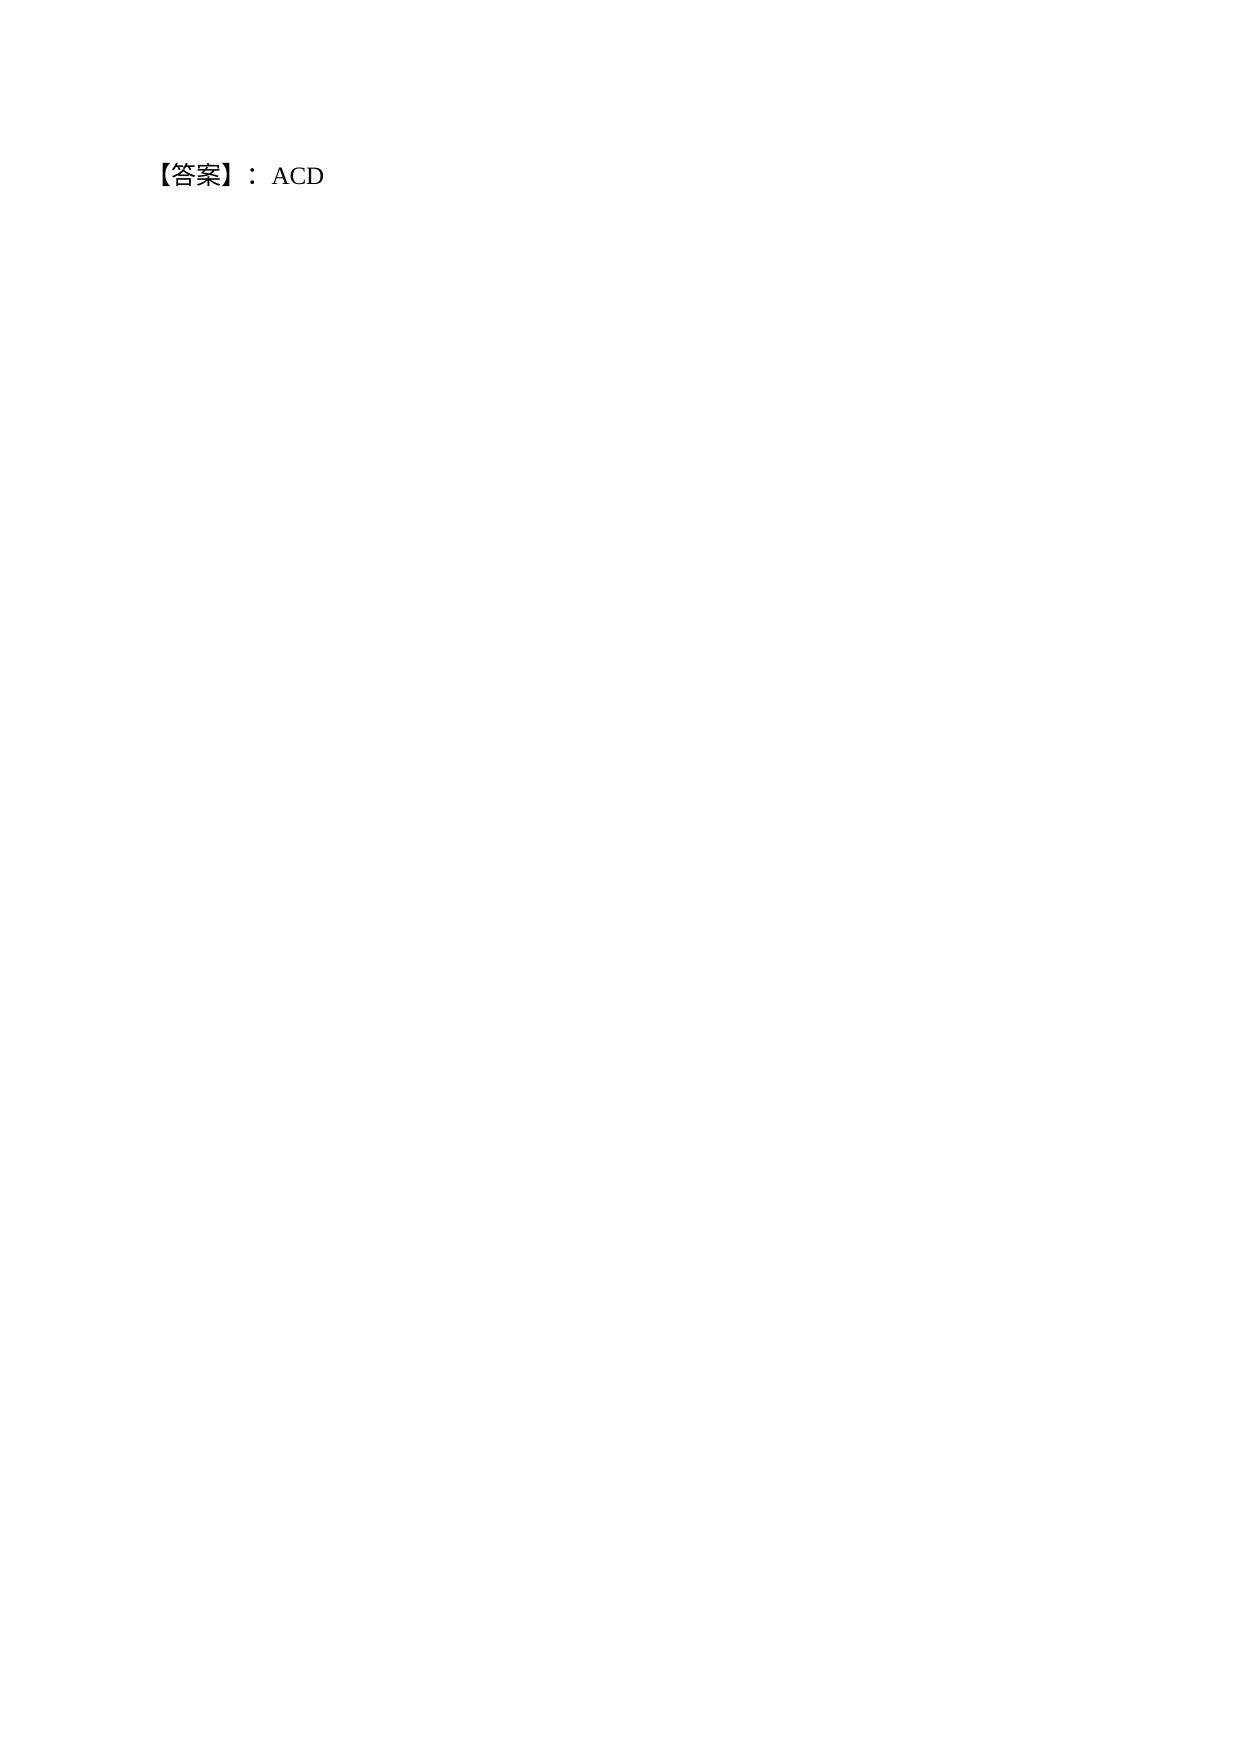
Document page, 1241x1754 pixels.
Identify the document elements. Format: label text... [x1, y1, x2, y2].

text 【答案】：ACD [146, 141, 1094, 206]
